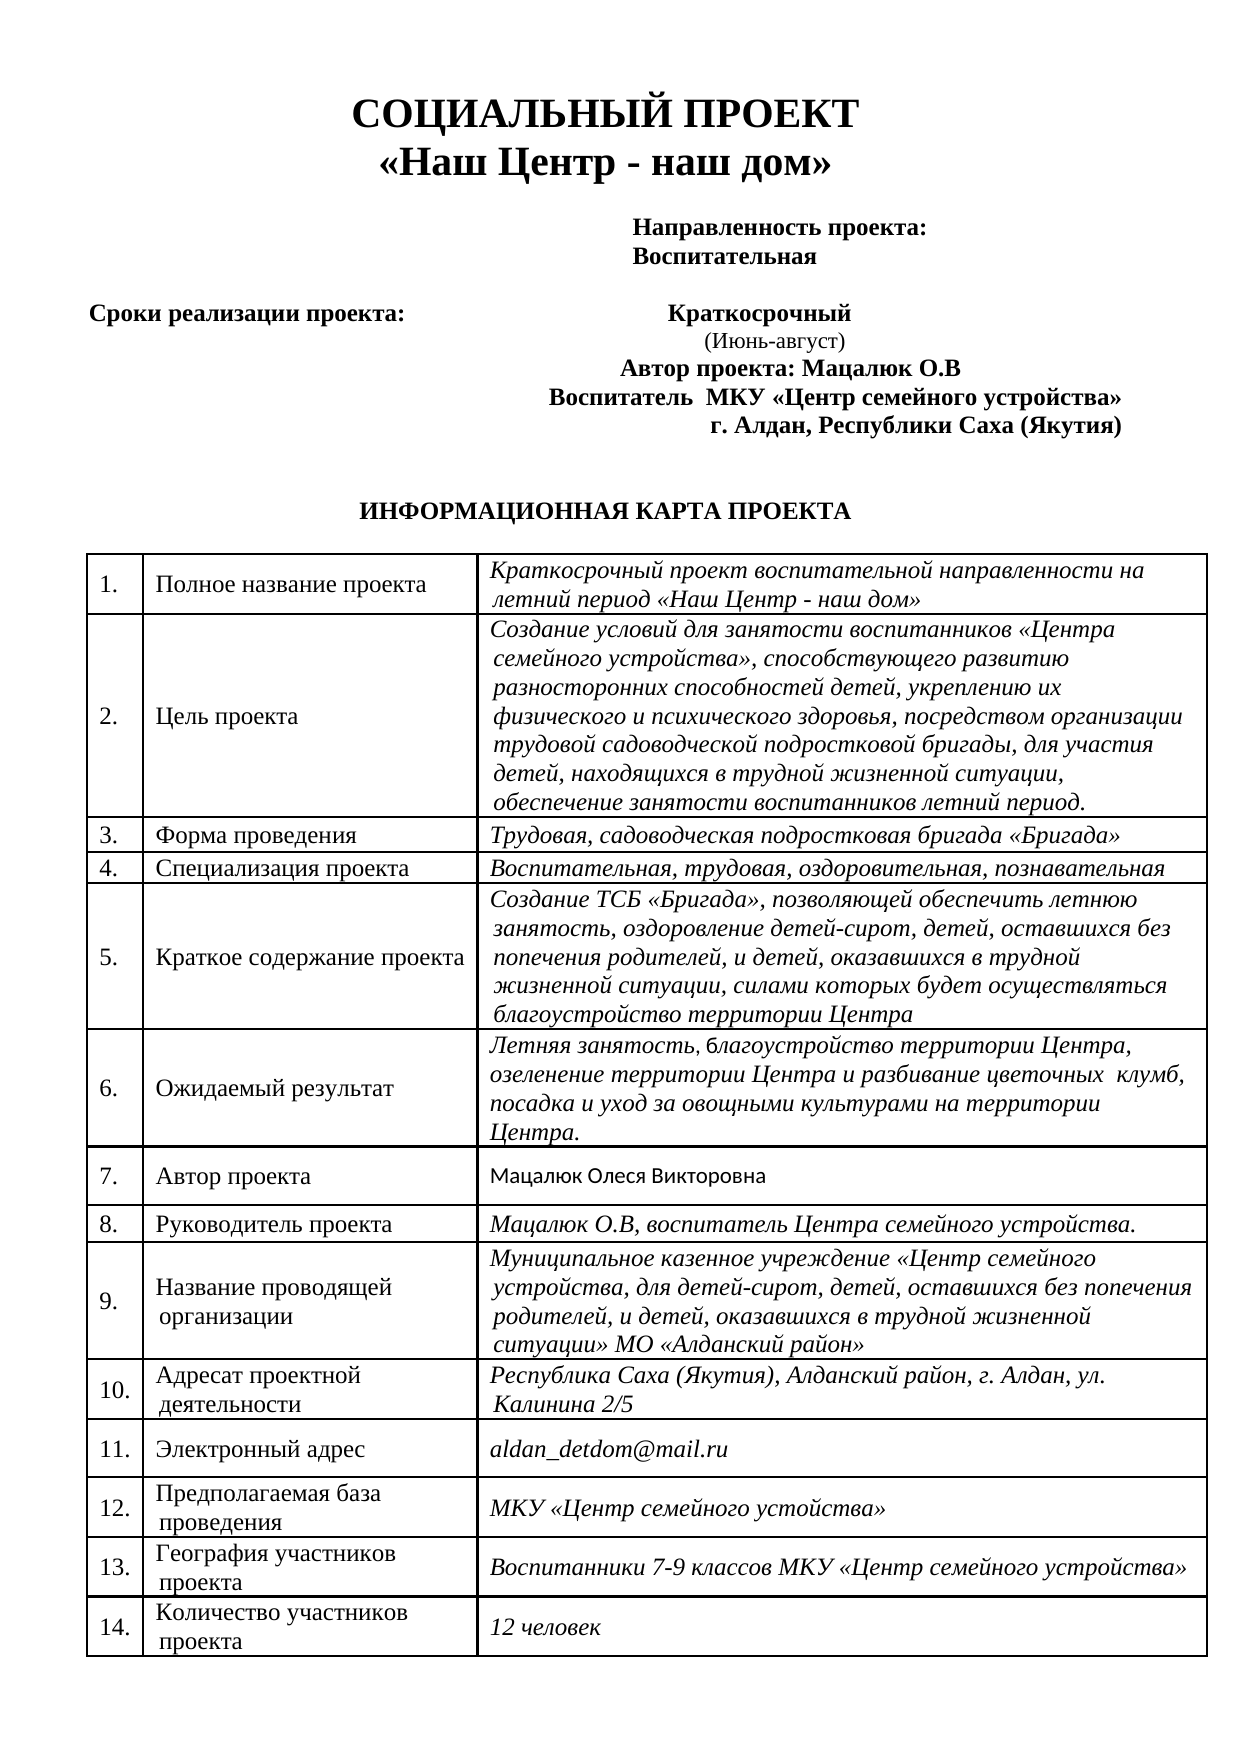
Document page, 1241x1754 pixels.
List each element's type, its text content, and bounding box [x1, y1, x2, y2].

table_cell 14. [88, 1598, 142, 1655]
text Направленность проекта: [88, 212, 1122, 241]
table_cell 10. [88, 1360, 142, 1418]
table_cell Предполагаемая база проведения [144, 1478, 476, 1536]
text ИНФОРМАЦИОННАЯ КАРТА ПРОЕКТА [44, 496, 1122, 525]
table_cell Электронный адрес [144, 1420, 476, 1476]
table_cell Воспитательная, трудовая, оздоровительная, познавательная [479, 853, 1206, 882]
table_cell 4. [88, 853, 142, 882]
table_cell 8. [88, 1206, 142, 1241]
table_cell Муниципальное казенное учреждение «Центр семейного устройства, для детей-сирот, детей, оставшихся без попечения родителей, и детей, оказавшихся в трудной жизненной ситуации» МО «Алданский район» [479, 1243, 1206, 1358]
table_cell Летняя занятость, благоустройство территории Центра, озеленение территории Центра и разбивание цветочных клумб, посадка и уход за овощными культурами на территории Центра. [479, 1030, 1206, 1145]
table_cell 12. [88, 1478, 142, 1536]
table_cell Специализация проекта [144, 853, 476, 882]
table_cell География участников проекта [144, 1538, 476, 1595]
table_cell Название проводящей организации [144, 1243, 476, 1358]
table_cell Цель проекта [144, 615, 476, 816]
table_cell aldan_detdom@mail.ru [479, 1420, 1206, 1476]
table_cell 5. [88, 884, 142, 1028]
table_cell Руководитель проекта [144, 1206, 476, 1241]
table_cell Создание ТСБ «Бригада», позволяющей обеспечить летнюю занятость, оздоровление детей-сирот, детей, оставшихся без попечения родителей, и детей, оказавшихся в трудной жизненной ситуации, силами которых будет осуществляться благоустройство территории Центра [479, 884, 1206, 1028]
table_cell Ожидаемый результат [144, 1030, 476, 1145]
table_header 1. [88, 555, 142, 612]
table_cell Воспитанники 7-9 классов МКУ «Центр семейного устройства» [479, 1538, 1206, 1595]
table_cell Республика Саха (Якутия), Алданский район, г. Алдан, ул. Калинина 2/5 [479, 1360, 1206, 1418]
table_cell Форма проведения [144, 818, 476, 851]
table_cell Количество участников проекта [144, 1598, 476, 1655]
table_cell 3. [88, 818, 142, 851]
table_cell Трудовая, садоводческая подростковая бригада «Бригада» [479, 818, 1206, 851]
table_header Полное название проекта [144, 555, 476, 612]
table_cell Мацалюк О.В, воспитатель Центра семейного устройства. [479, 1206, 1206, 1241]
table_cell 7. [88, 1148, 142, 1204]
table_cell 13. [88, 1538, 142, 1595]
table_cell 12 человек [479, 1598, 1206, 1655]
table_cell Краткое содержание проекта [144, 884, 476, 1028]
table_cell Адресат проектной деятельности [144, 1360, 476, 1418]
text Воспитательная [88, 241, 1122, 270]
table_cell Создание условий для занятости воспитанников «Центра семейного устройства», способствующего развитию разносторонних способностей детей, укреплению их физического и психического здоровья, посредством организации трудовой садоводческой подростковой бригады, для участия детей, находящихся в трудной жизненной ситуации, обеспечение занятости воспитанников летний период. [479, 615, 1206, 816]
table_cell 11. [88, 1420, 142, 1476]
table_cell МКУ «Центр семейного устойства» [479, 1478, 1206, 1536]
text Автор проекта: Мацалюк О.В [88, 353, 1122, 382]
text г. Алдан, Республики Саха (Якутия) [88, 411, 1122, 439]
table_cell 2. [88, 615, 142, 816]
text (Июнь-август) [88, 327, 1122, 353]
text Воспитатель МКУ «Центр семейного устройства» [88, 382, 1122, 411]
table_header Краткосрочный проект воспитательной направленности на летний период «Наш Центр - наш дом» [479, 555, 1206, 612]
table_cell 9. [88, 1243, 142, 1358]
table_cell Мацалюк Олеся Викторовна [479, 1148, 1206, 1204]
text «Наш Центр - наш дом» [44, 137, 1122, 184]
text Сроки реализации проекта: Краткосрочный [88, 298, 1122, 327]
text СОЦИАЛЬНЫЙ ПРОЕКТ [44, 89, 1122, 137]
table_cell Автор проекта [144, 1148, 476, 1204]
table_cell 6. [88, 1030, 142, 1145]
